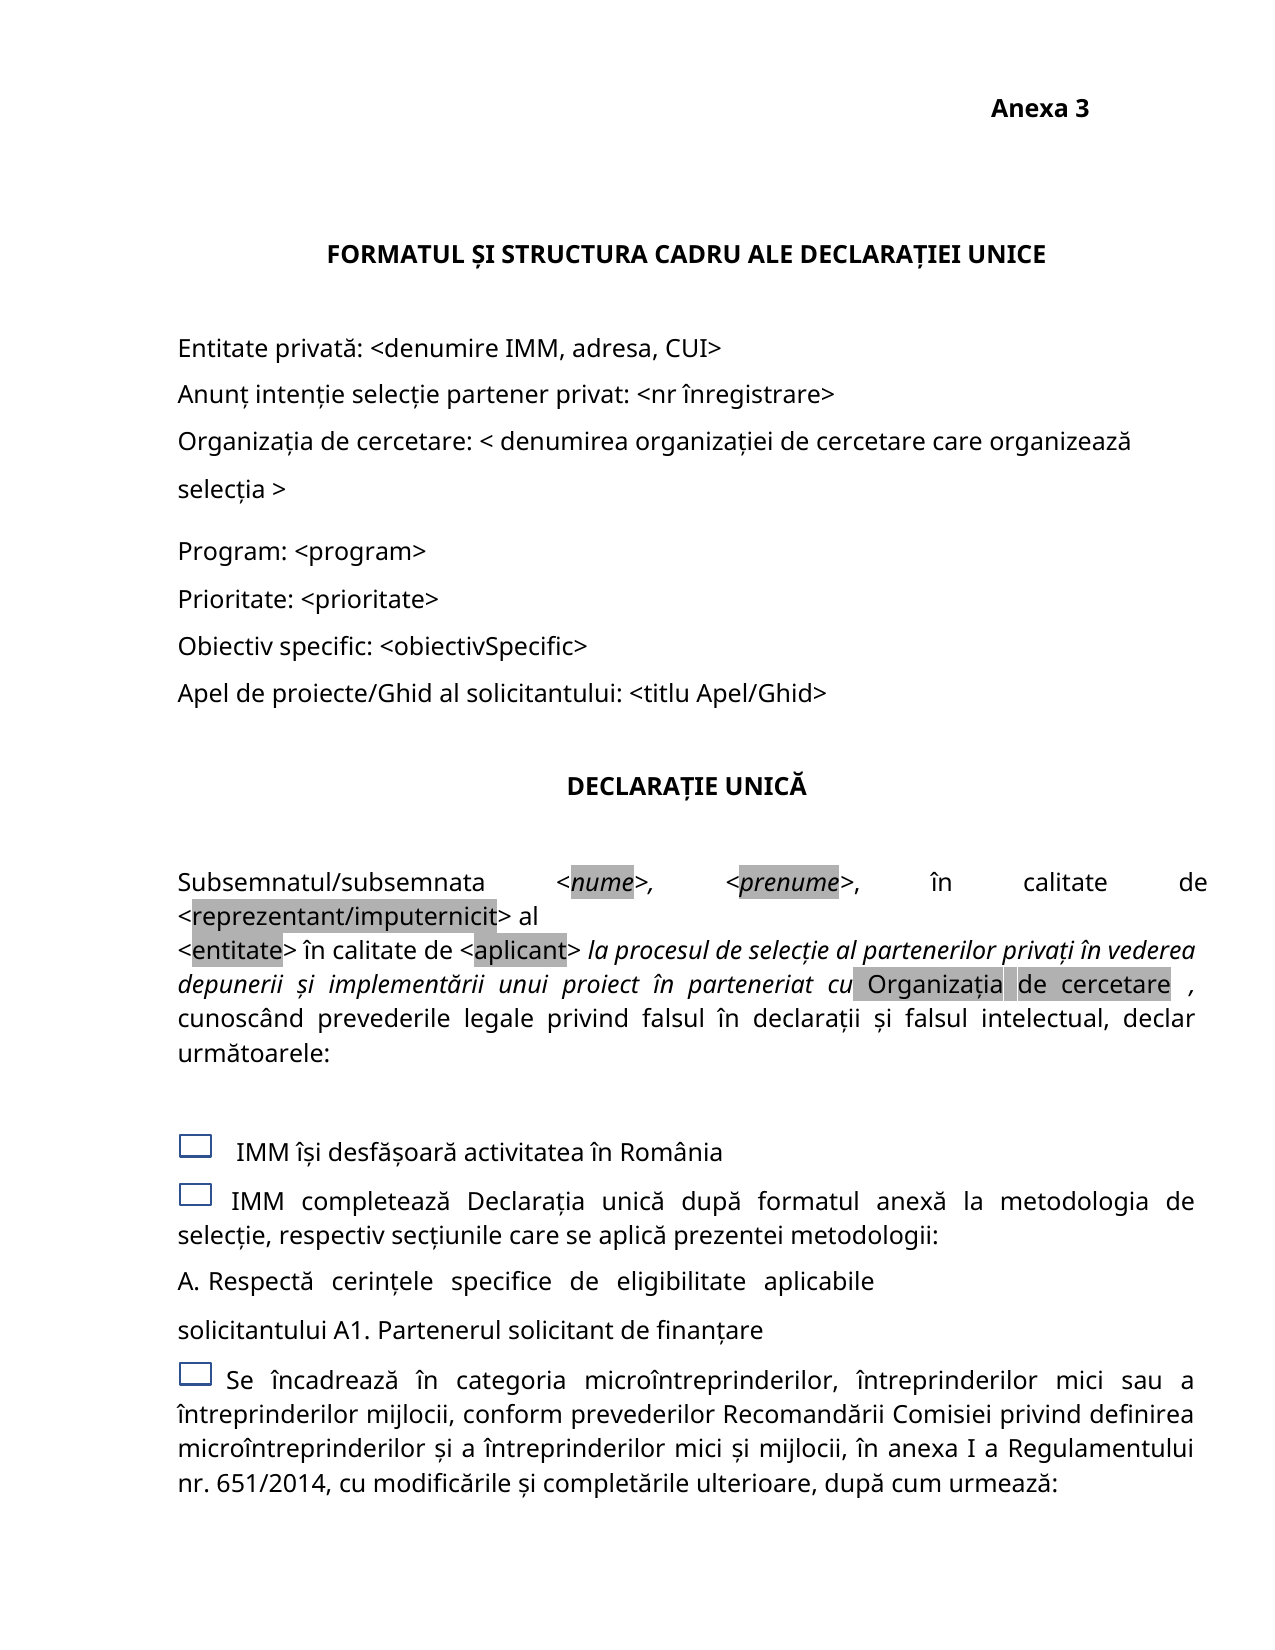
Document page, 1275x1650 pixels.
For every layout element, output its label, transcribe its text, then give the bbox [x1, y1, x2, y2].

subtitle DECLARAȚIE UNICĂ [304, 769, 1069, 803]
text Program: <program> [177, 533, 1176, 567]
list Respectă cerințele specifice de eligibilitate aplicabile solicitantului A1. Partenerul solicitant de finanțare [177, 1264, 876, 1347]
text Entitate privată: <denumire IMM, adresa, CUI> [177, 330, 1208, 364]
text <entitate> în calitate de <aplicant> la procesul de selecție al partenerilor privați în vederea depunerii și implementării unui proiect în parteneriat cu Organizația de cercetare , cunoscând prevederile legale privind falsul în declarații și falsul intelectual, declar următoarele: [177, 933, 1196, 1069]
subtitle Anexa 3 [167, 90, 1089, 124]
text Se încadrează în categoria microîntreprinderilor, întreprinderilor mici sau a întreprinderilor mijlocii, conform prevederilor Recomandării Comisiei privind definirea microîntreprinderilor și a întreprinderilor mici și mijlocii, în anexa I a Regulamentului nr. 651/2014, cu modificările și completările ulterioare, după cum urmează: [177, 1363, 1196, 1499]
text IMM își desfășoară activitatea în România [236, 1135, 1208, 1169]
text Prioritate: <prioritate> [177, 582, 1208, 616]
text Obiectiv specific: <obiectivSpecific> [177, 629, 1208, 663]
text Anunț intenție selecție partener privat: <nr înregistrare> [177, 377, 1208, 411]
text Organizația de cercetare: < denumirea organizației de cercetare care organizează selecția > [177, 423, 1176, 506]
text Apel de proiecte/Ghid al solicitantului: <titlu Apel/Ghid> [177, 675, 1208, 709]
text Subsemnatul/subsemnata <nume>, <prenume>, în calitate de <reprezentant/imputernicit> al [177, 865, 1208, 933]
text FORMATUL ȘI STRUCTURA CADRU ALE DECLARAȚIEI UNICE [304, 237, 1069, 271]
text IMM completează Declarația unică după formatul anexă la metodologia de selecție, respectiv secțiunile care se aplică prezentei metodologii: [177, 1183, 1196, 1251]
